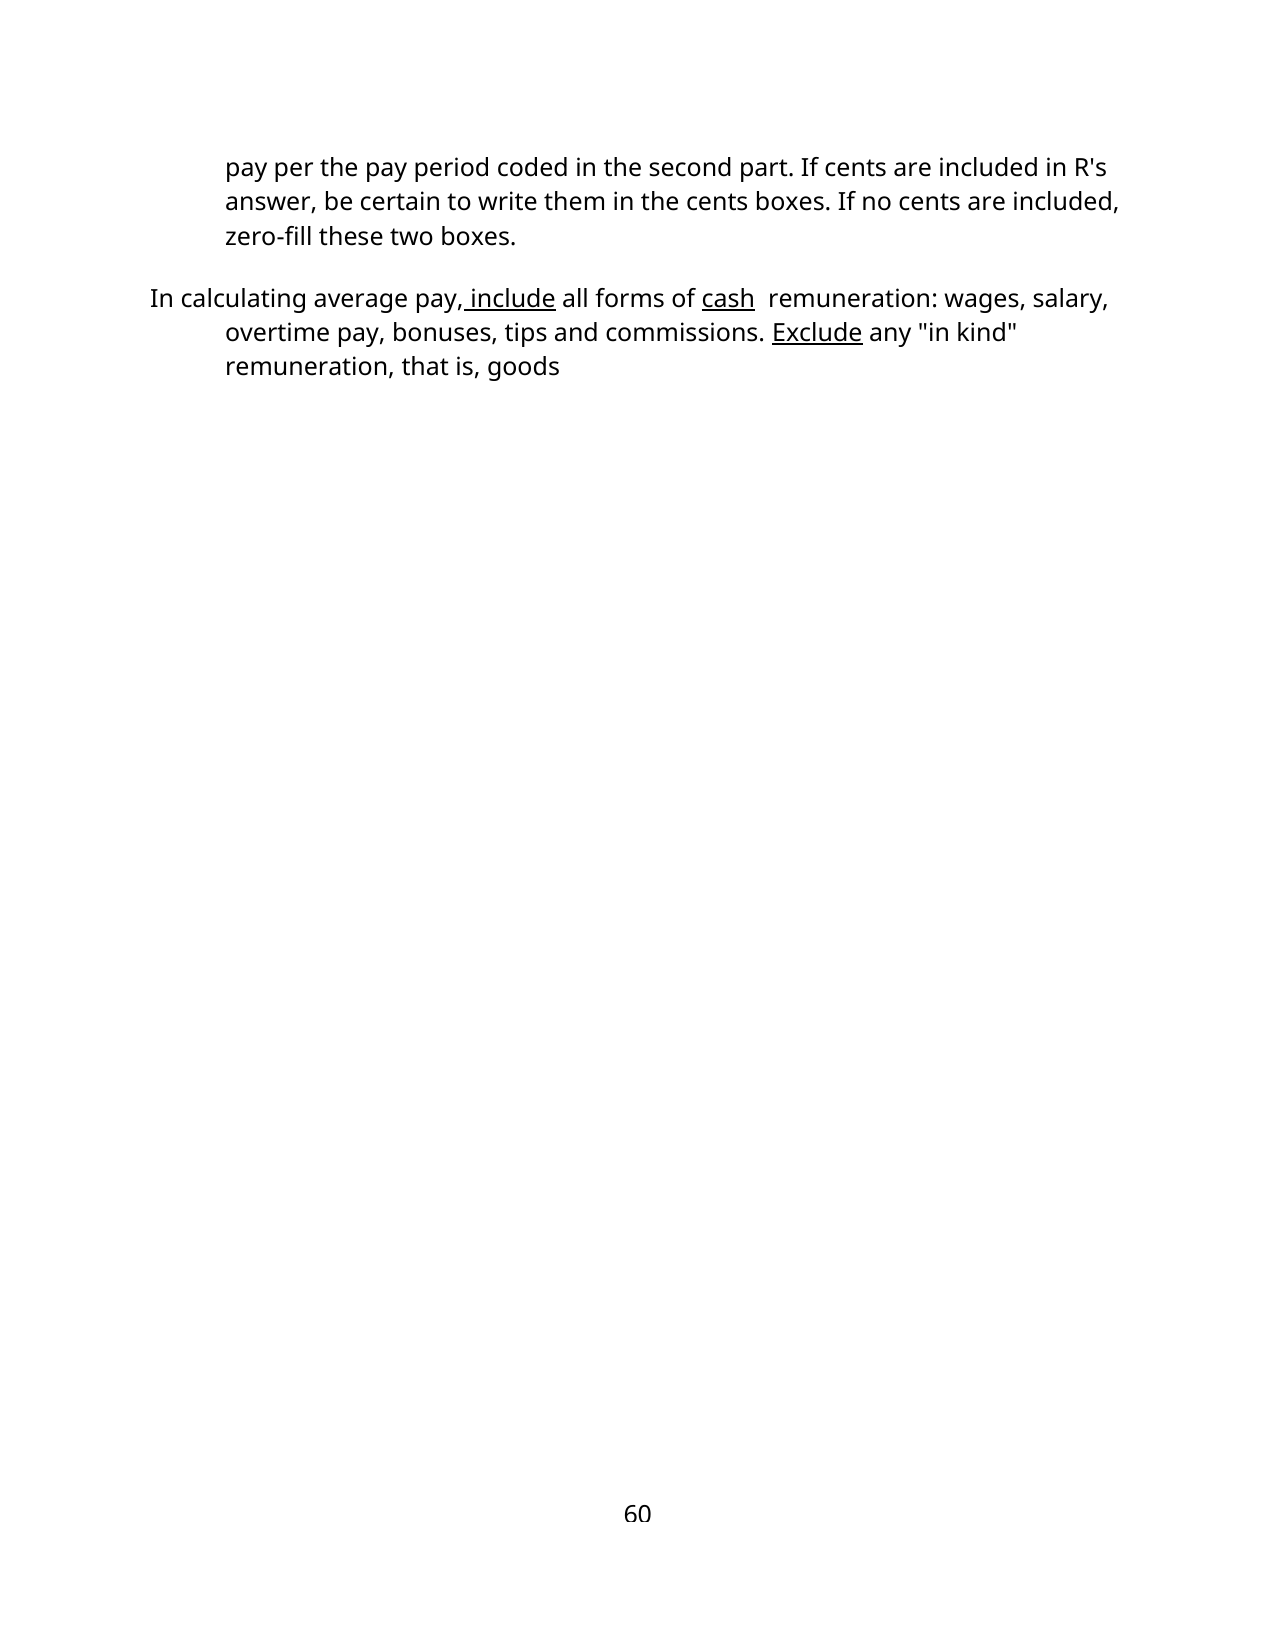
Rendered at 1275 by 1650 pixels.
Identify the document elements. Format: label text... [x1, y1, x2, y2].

text In calculating average pay, include all forms of cash remuneration: wages, salary, overtime pay, bonuses, tips and commissions. Exclude any "in kind" remuneration, that is, goods [150, 281, 1125, 383]
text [150, 150, 1125, 252]
